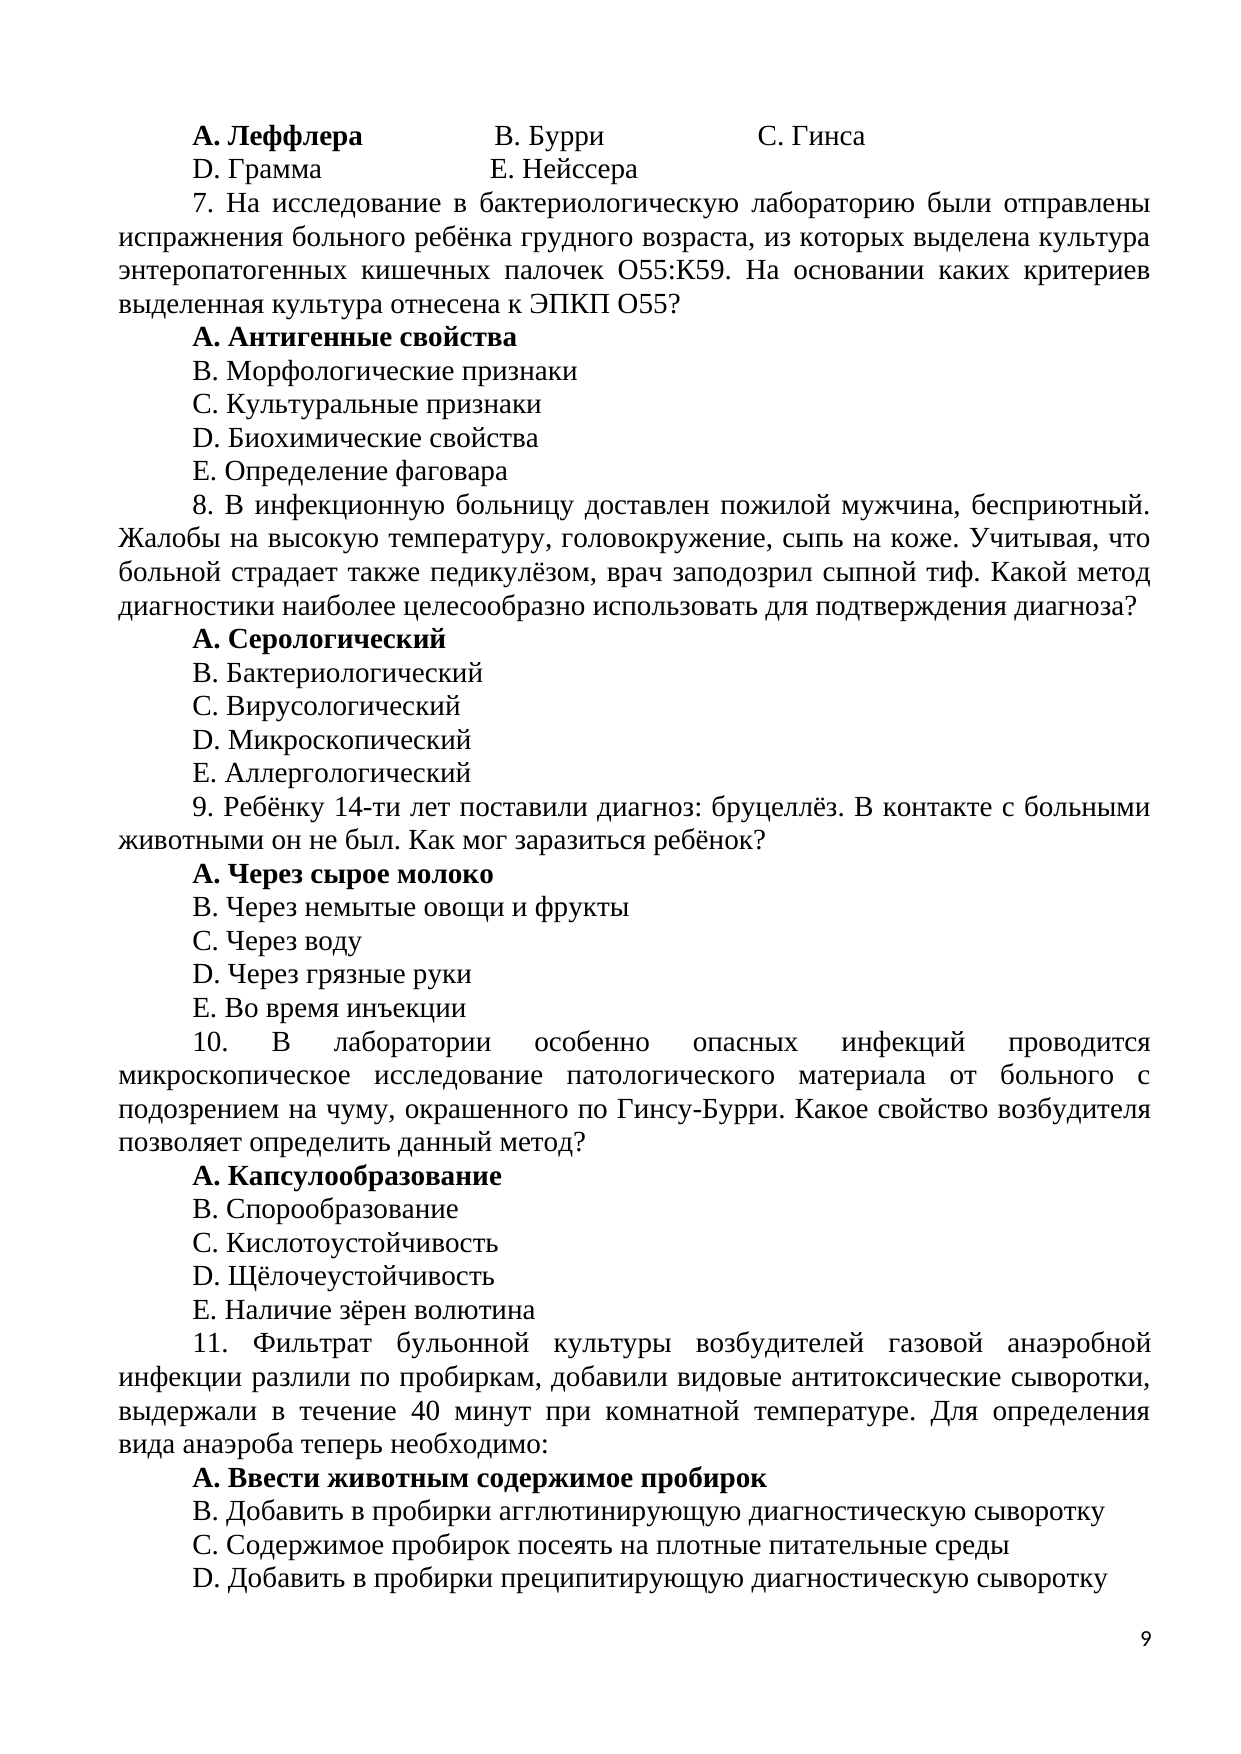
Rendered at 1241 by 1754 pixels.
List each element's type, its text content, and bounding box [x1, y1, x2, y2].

text C. Вирусологический [118, 688, 1152, 722]
text E. Аллергологический [118, 755, 1152, 789]
text A. Капсулообразование [118, 1158, 1152, 1191]
text D. Через грязные руки [118, 957, 1152, 990]
text A. Антигенные свойства [118, 319, 1152, 353]
text A. Серологический [118, 621, 1152, 655]
text E. Определение фаговара [118, 453, 1152, 487]
text B. Спорообразование [118, 1191, 1152, 1225]
text 11. Фильтрат бульонной культуры возбудителей газовой анаэробной инфекции разлили по пробиркам, добавили видовые антитоксические сыворотки, выдержали в течение 40 минут при комнатной температуре. Для определения вида анаэроба теперь необходимо: [118, 1326, 1152, 1460]
text C. Содержимое пробирок посеять на плотные питательные среды [118, 1527, 1152, 1560]
text A. Леффлера B. Бурри C. Гинса [118, 118, 1152, 152]
text D. Биохимические свойства [118, 420, 1152, 453]
text B. Через немытые овощи и фрукты [118, 889, 1152, 923]
text E. Во время инъекции [118, 990, 1152, 1024]
text 7. На исследование в бактериологическую лабораторию были отправлены испражнения больного ребёнка грудного возраста, из которых выделена культура энтеропатогенных кишечных палочек О55:К59. На основании каких критериев выделенная культура отнесена к ЭПКП О55? [118, 185, 1152, 319]
text C. Кислотоустойчивость [118, 1225, 1152, 1258]
text B. Добавить в пробирки агглютинирующую диагностическую сыворотку [118, 1493, 1152, 1527]
text 8. В инфекционную больницу доставлен пожилой мужчина, бесприютный. Жалобы на высокую температуру, головокружение, сыпь на коже. Учитывая, что больной страдает также педикулёзом, врач заподозрил сыпной тиф. Какой метод диагностики наиболее целесообразно использовать для подтверждения диагноза? [118, 487, 1152, 621]
text B. Морфологические признаки [118, 353, 1152, 386]
text D. Добавить в пробирки преципитирующую диагностическую сыворотку [118, 1560, 1152, 1594]
text A. Через сырое молоко [118, 856, 1152, 889]
text D. Грамма E. Нейссера [118, 152, 1152, 185]
text B. Бактериологический [118, 655, 1152, 688]
text C. Культуральные признаки [118, 386, 1152, 420]
text E. Наличие зёрен волютина [118, 1292, 1152, 1326]
text A. Ввести животным содержимое пробирок [118, 1460, 1152, 1493]
text 10. В лаборатории особенно опасных инфекций проводится микроскопическое исследование патологического материала от больного с подозрением на чуму, окрашенного по Гинсу-Бурри. Какое свойство возбудителя позволяет определить данный метод? [118, 1024, 1152, 1158]
text D. Микроскопический [118, 722, 1152, 755]
text C. Через воду [118, 923, 1152, 957]
text D. Щёлочеустойчивость [118, 1258, 1152, 1292]
text 9. Ребёнку 14-ти лет поставили диагноз: бруцеллёз. В контакте с больными животными он не был. Как мог заразиться ребёнок? [118, 789, 1152, 856]
